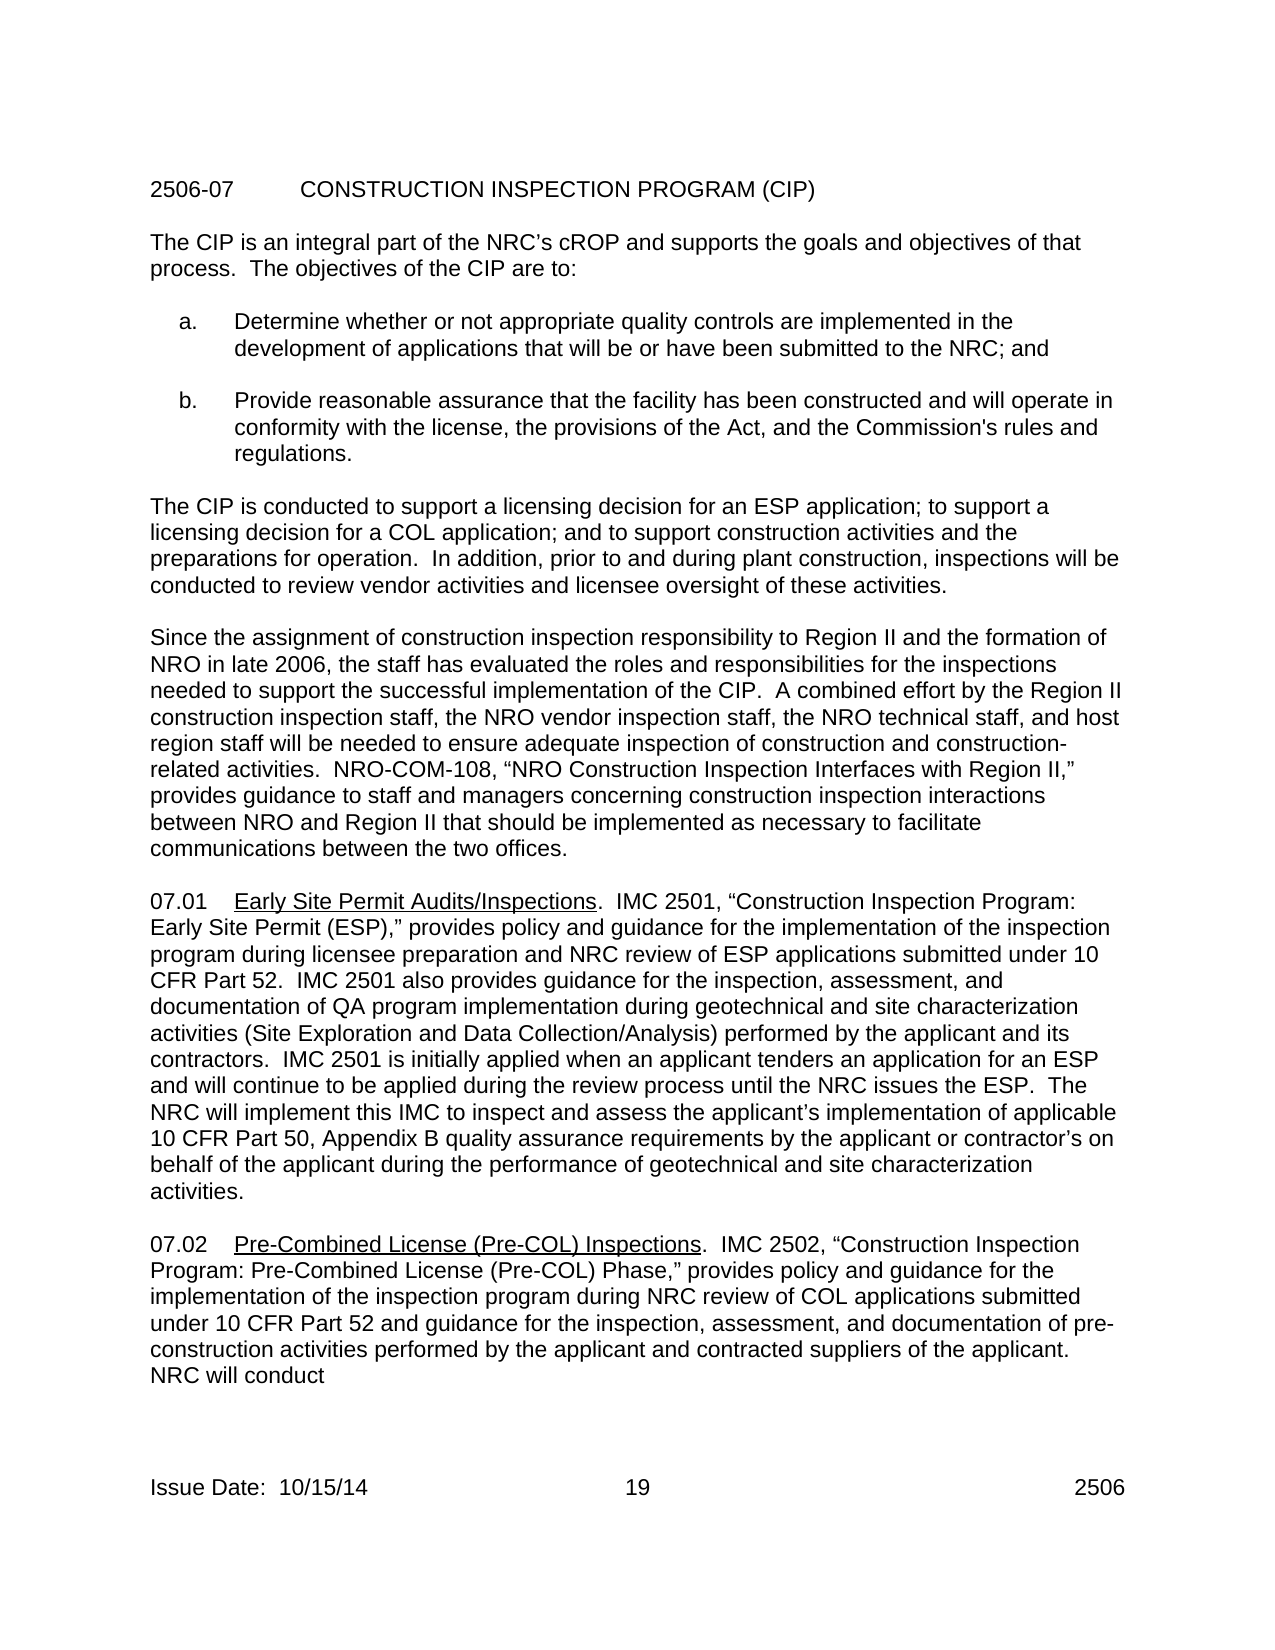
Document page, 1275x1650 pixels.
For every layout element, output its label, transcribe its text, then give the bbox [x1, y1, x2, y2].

text b. Provide reasonable assurance that the facility has been constructed and will operate in conformity with the license, the provisions of the Act, and the Commission's rules and regulations. [178, 387, 1125, 466]
text 2506-07 CONSTRUCTION INSPECTION PROGRAM (CIP) [150, 176, 1125, 203]
text 07.02 Pre-Combined License (Pre-COL) Inspections . IMC 2502, “Construction Inspection Program: Pre-Combined License (Pre-COL) Phase,” provides policy and guidance for the implementation of the inspection program during NRC review of COL applications submitted under 10 CFR Part 52 and guidance for the inspection, assessment, and documentation of pre-construction activities performed by the applicant and contracted suppliers of the applicant. NRC will conduct [150, 1231, 1125, 1389]
text The CIP is conducted to support a licensing decision for an ESP application; to support a licensing decision for a COL application; and to support construction activities and the preparations for operation. In addition, prior to and during plant construction, inspections will be conducted to review vendor activities and licensee oversight of these activities. [150, 493, 1125, 598]
text a. Determine whether or not appropriate quality controls are implemented in the development of applications that will be or have been submitted to the NRC; and [178, 308, 1125, 361]
text The CIP is an integral part of the NRC’s cROP and supports the goals and objectives of that process. The objectives of the CIP are to: [150, 229, 1125, 282]
text 07.01 Early Site Permit Audits/Inspections . IMC 2501, “Construction Inspection Program: Early Site Permit (ESP),” provides policy and guidance for the implementation of the inspection program during licensee preparation and NRC review of ESP applications submitted under 10 CFR Part 52. IMC 2501 also provides guidance for the inspection, assessment, and documentation of QA program implementation during geotechnical and site characterization activities (Site Exploration and Data Collection/Analysis) performed by the applicant and its contractors. IMC 2501 is initially applied when an applicant tenders an application for an ESP and will continue to be applied during the review process until the NRC issues the ESP. The NRC will implement this IMC to inspect and assess the applicant’s implementation of applicable 10 CFR Part 50, Appendix B quality assurance requirements by the applicant or contractor’s on behalf of the applicant during the performance of geotechnical and site characterization activities. [150, 888, 1125, 1204]
text Since the assignment of construction inspection responsibility to Region II and the formation of NRO in late 2006, the staff has evaluated the roles and responsibilities for the inspections needed to support the successful implementation of the CIP. A combined effort by the Region II construction inspection staff, the NRO vendor inspection staff, the NRO technical staff, and host region staff will be needed to ensure adequate inspection of construction and construction-related activities. NRO-COM-108, “NRO Construction Inspection Interfaces with Region II,” provides guidance to staff and managers concerning construction inspection interactions between NRO and Region II that should be implemented as necessary to facilitate communications between the two offices. [150, 624, 1125, 862]
